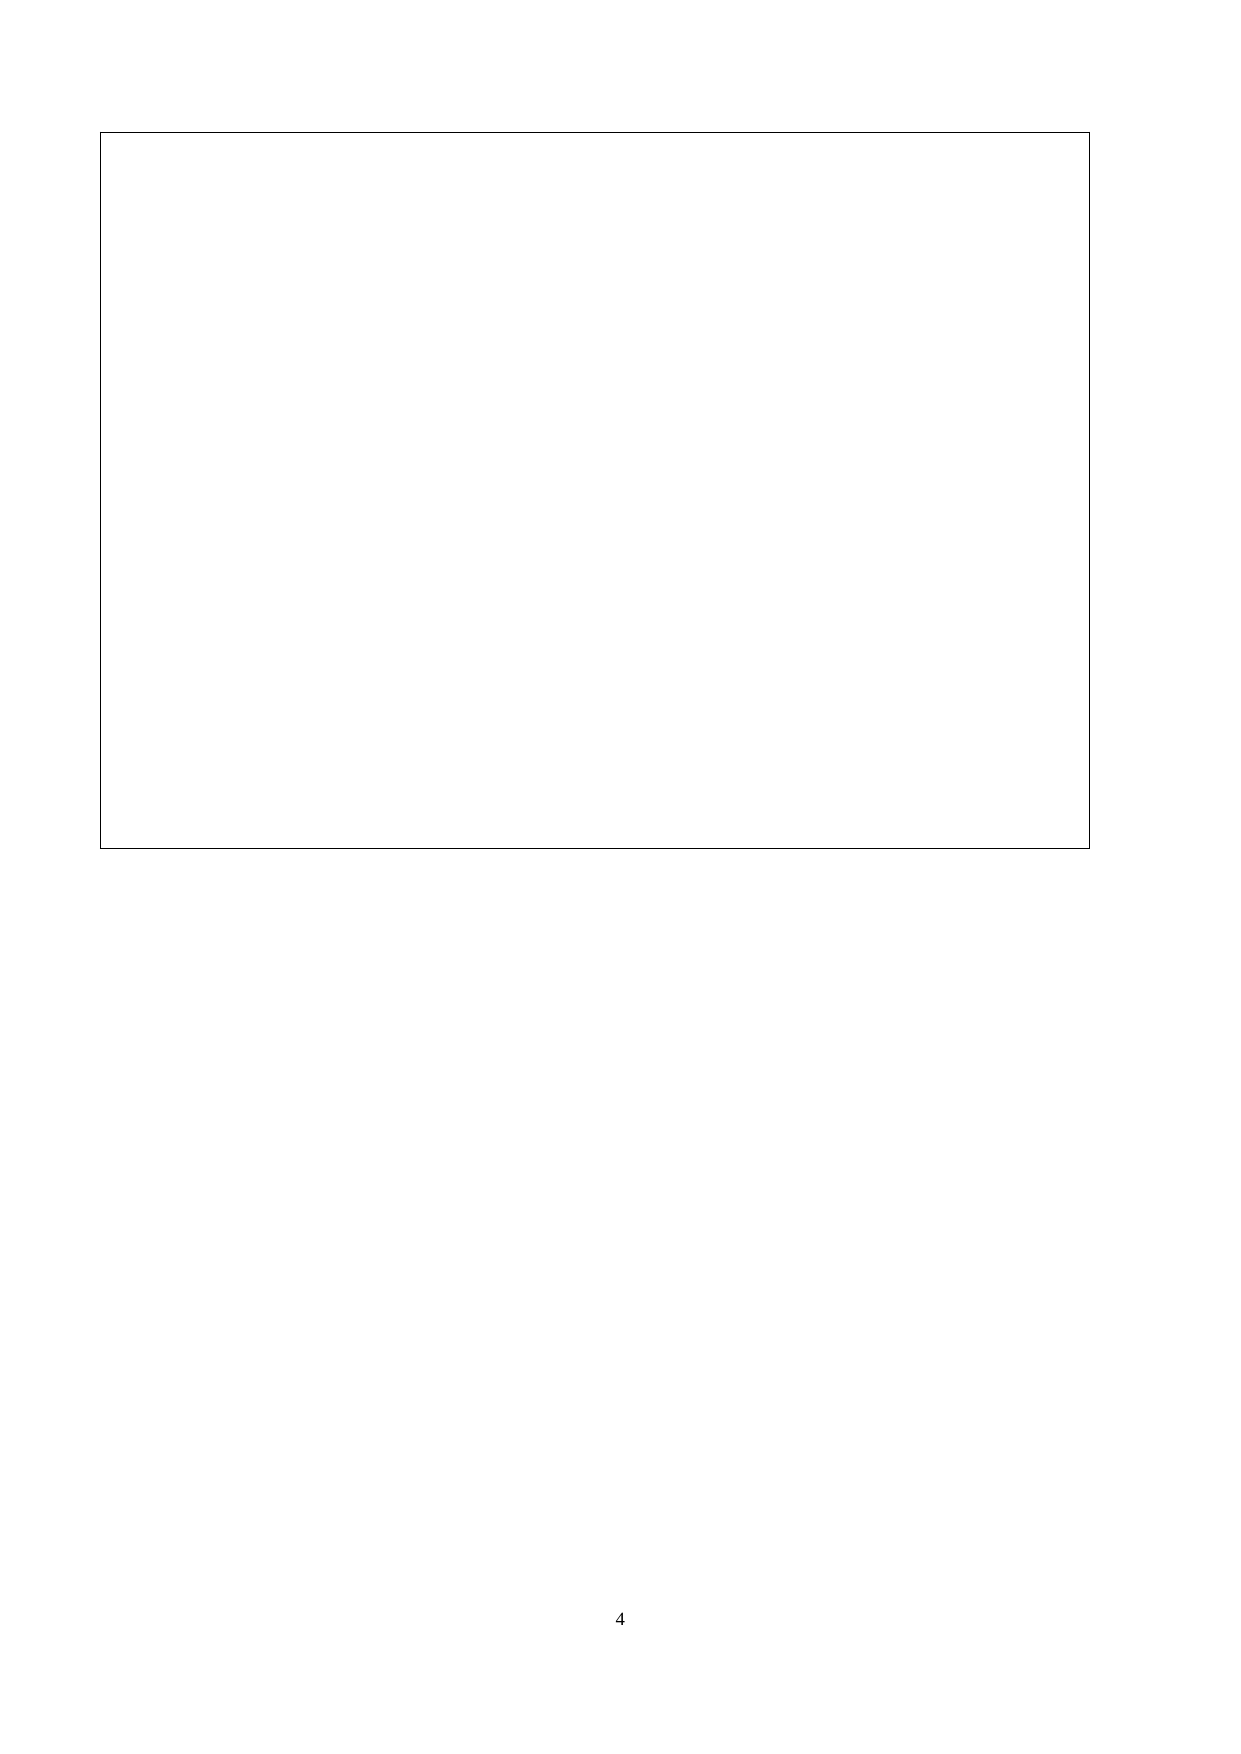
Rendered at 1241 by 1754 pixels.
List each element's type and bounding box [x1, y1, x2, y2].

table_cell [101, 133, 1089, 848]
